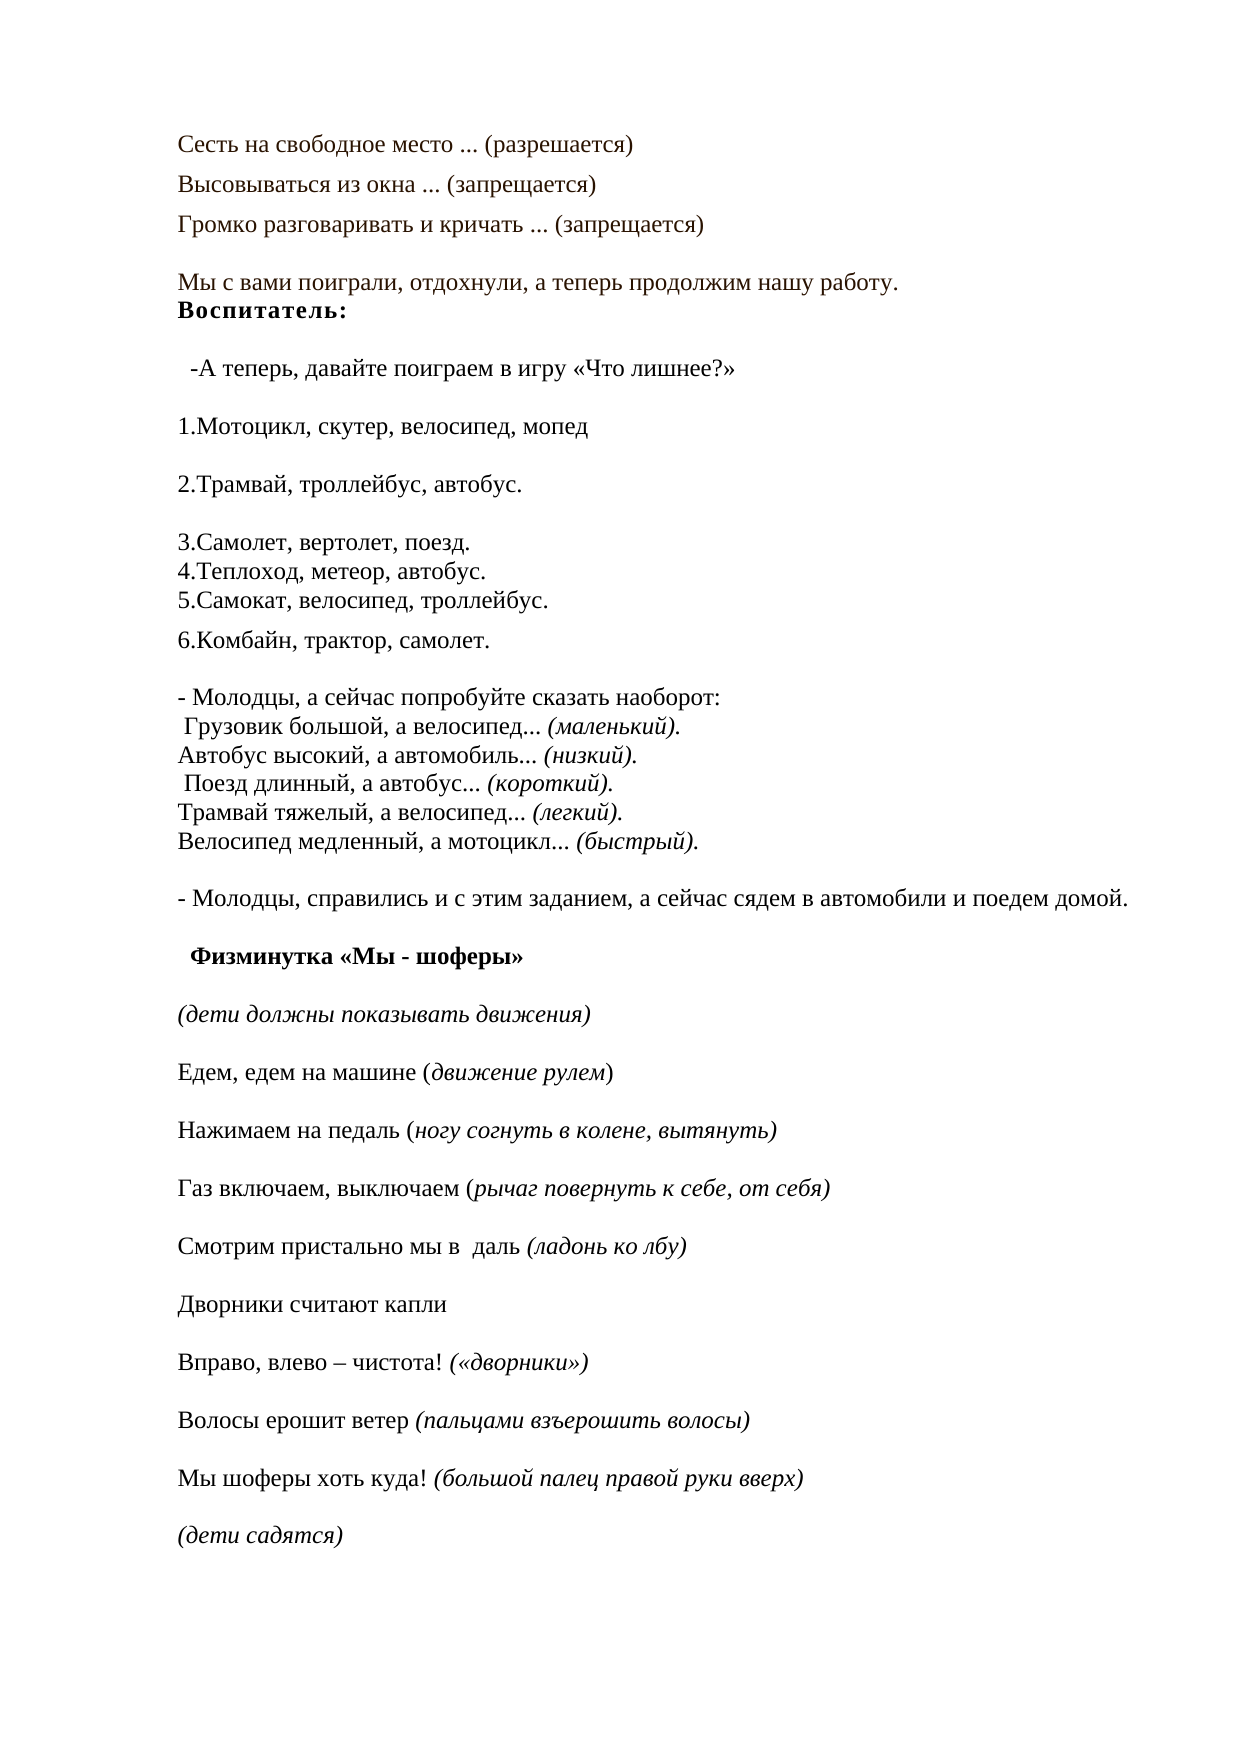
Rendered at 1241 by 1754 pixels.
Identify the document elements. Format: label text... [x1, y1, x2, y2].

text 4.Теплоход, метеор, автобус. [177, 556, 1152, 585]
text 3.Самолет, вертолет, поезд. [177, 527, 1152, 556]
text Вправо, влево – чистота! («дворники») [177, 1347, 1152, 1376]
text Грузовик большой, а велосипед... (маленький). [177, 711, 1152, 740]
text Едем, едем на машине (движение рулем) [177, 1057, 1152, 1086]
text 2.Трамвай, троллейбус, автобус. [177, 469, 1152, 498]
text - Молодцы, а сейчас попробуйте сказать наоборот: [177, 682, 1152, 711]
text -А теперь, давайте поиграем в игру «Что лишнее?» [177, 353, 1152, 382]
text Газ включаем, выключаем (рычаг повернуть к себе, от себя) [177, 1173, 1152, 1202]
text 6.Комбайн, трактор, самолет. [177, 613, 1152, 653]
text Мы шоферы хоть куда! (большой палец правой руки вверх) [177, 1463, 1152, 1491]
text Автобус высокий, а автомобиль... (низкий). [177, 740, 1152, 768]
text - Молодцы, справились и с этим заданием, а сейчас сядем в автомобили и поедем домой. [177, 883, 1152, 912]
text (дети садятся) [177, 1521, 1152, 1549]
text Поезд длинный, а автобус... (короткий). [177, 768, 1152, 797]
text Сесть на свободное место ... (разрешается) [177, 118, 1152, 158]
text Дворники считают капли [177, 1289, 1152, 1318]
text Мы с вами поиграли, отдохнули, а теперь продолжим нашу работу. [177, 267, 1152, 296]
text (дети должны показывать движения) [177, 999, 1152, 1028]
text Высовываться из окна ... (запрещается) [177, 158, 1152, 198]
text Трамвай тяжелый, а велосипед... (легкий). [177, 797, 1152, 826]
text Волосы ерошит ветер (пальцами взъерошить волосы) [177, 1405, 1152, 1433]
text 5.Самокат, велосипед, троллейбус. [177, 585, 1152, 613]
text Велосипед медленный, а мотоцикл... (быстрый). [177, 826, 1152, 855]
text Нажимаем на педаль (ногу согнуть в колене, вытянуть) [177, 1115, 1152, 1144]
text Воспитатель: [177, 296, 1152, 324]
text 1.Мотоцикл, скутер, велосипед, мопед [177, 411, 1152, 440]
text Смотрим пристально мы в даль (ладонь ко лбу) [177, 1231, 1152, 1260]
text Физминутка «Мы - шоферы» [177, 941, 1152, 970]
text Громко разговаривать и кричать ... (запрещается) [177, 198, 1152, 238]
